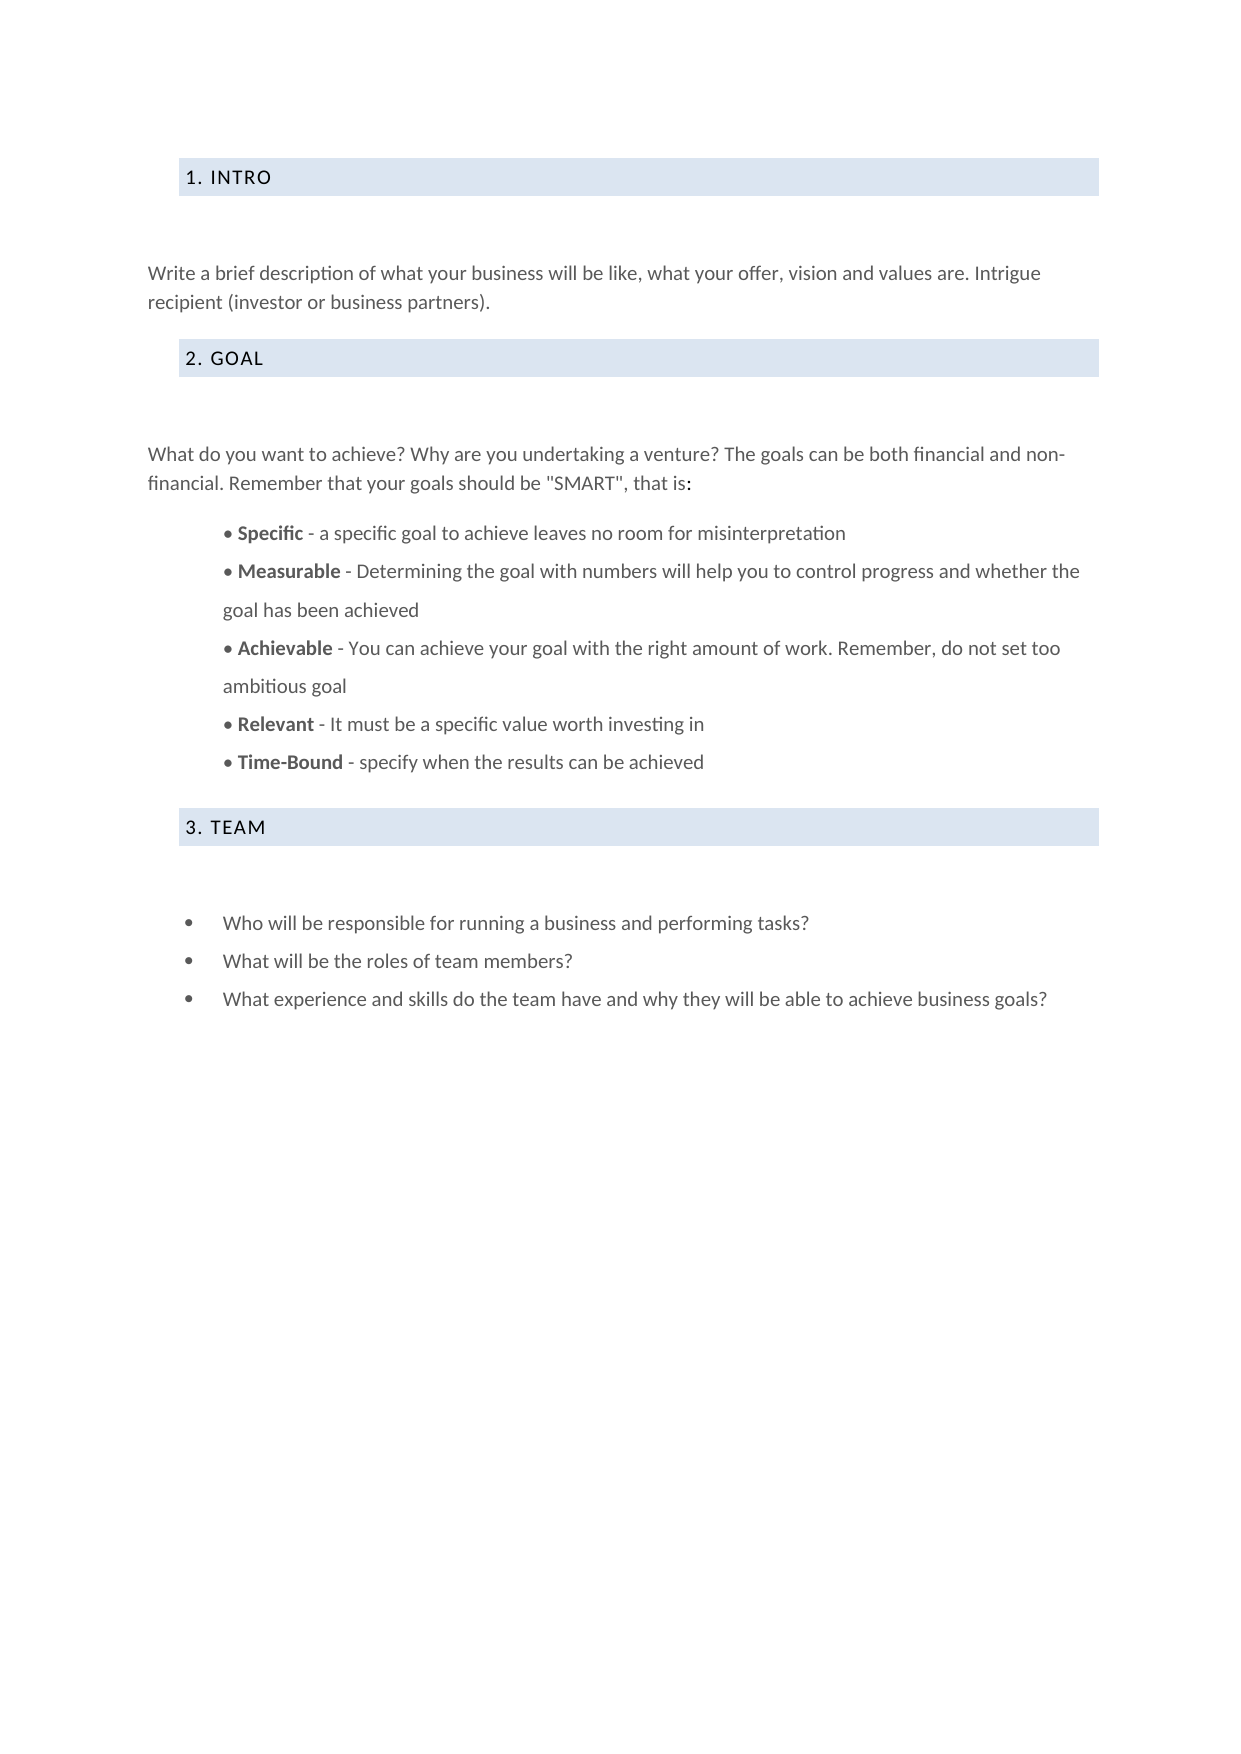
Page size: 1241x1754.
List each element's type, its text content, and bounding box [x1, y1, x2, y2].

subtitle Team [185, 815, 1093, 840]
subtitle Goal [185, 346, 1093, 371]
text Write a brief description of what your business will be like, what your offer, vision and values are. Intrigue recipient (investor or business partners). [148, 260, 1093, 315]
list • Time-Bound - specify when the results can be achieved [223, 749, 1093, 775]
list Who will be responsible for running a business and performing tasks? [185, 910, 1093, 936]
list • Measurable - Determining the goal with numbers will help you to control progress and whether the goal has been achieved [223, 559, 1093, 622]
list What will be the roles of team members? [185, 948, 1093, 974]
list • Achievable - You can achieve your goal with the right amount of work. Remember, do not set too ambitious goal [223, 635, 1093, 698]
list • Specific - a specific goal to achieve leaves no room for misinterpretation [223, 521, 1093, 546]
subtitle Intro [185, 164, 1093, 190]
list • Relevant - It must be a specific value worth investing in [223, 711, 1093, 737]
list What experience and skills do the team have and why they will be able to achieve business goals? [185, 987, 1093, 1012]
text What do you want to achieve? Why are you undertaking a venture? The goals can be both financial and non-financial. Remember that your goals should be "SMART", that is: [148, 441, 1093, 496]
